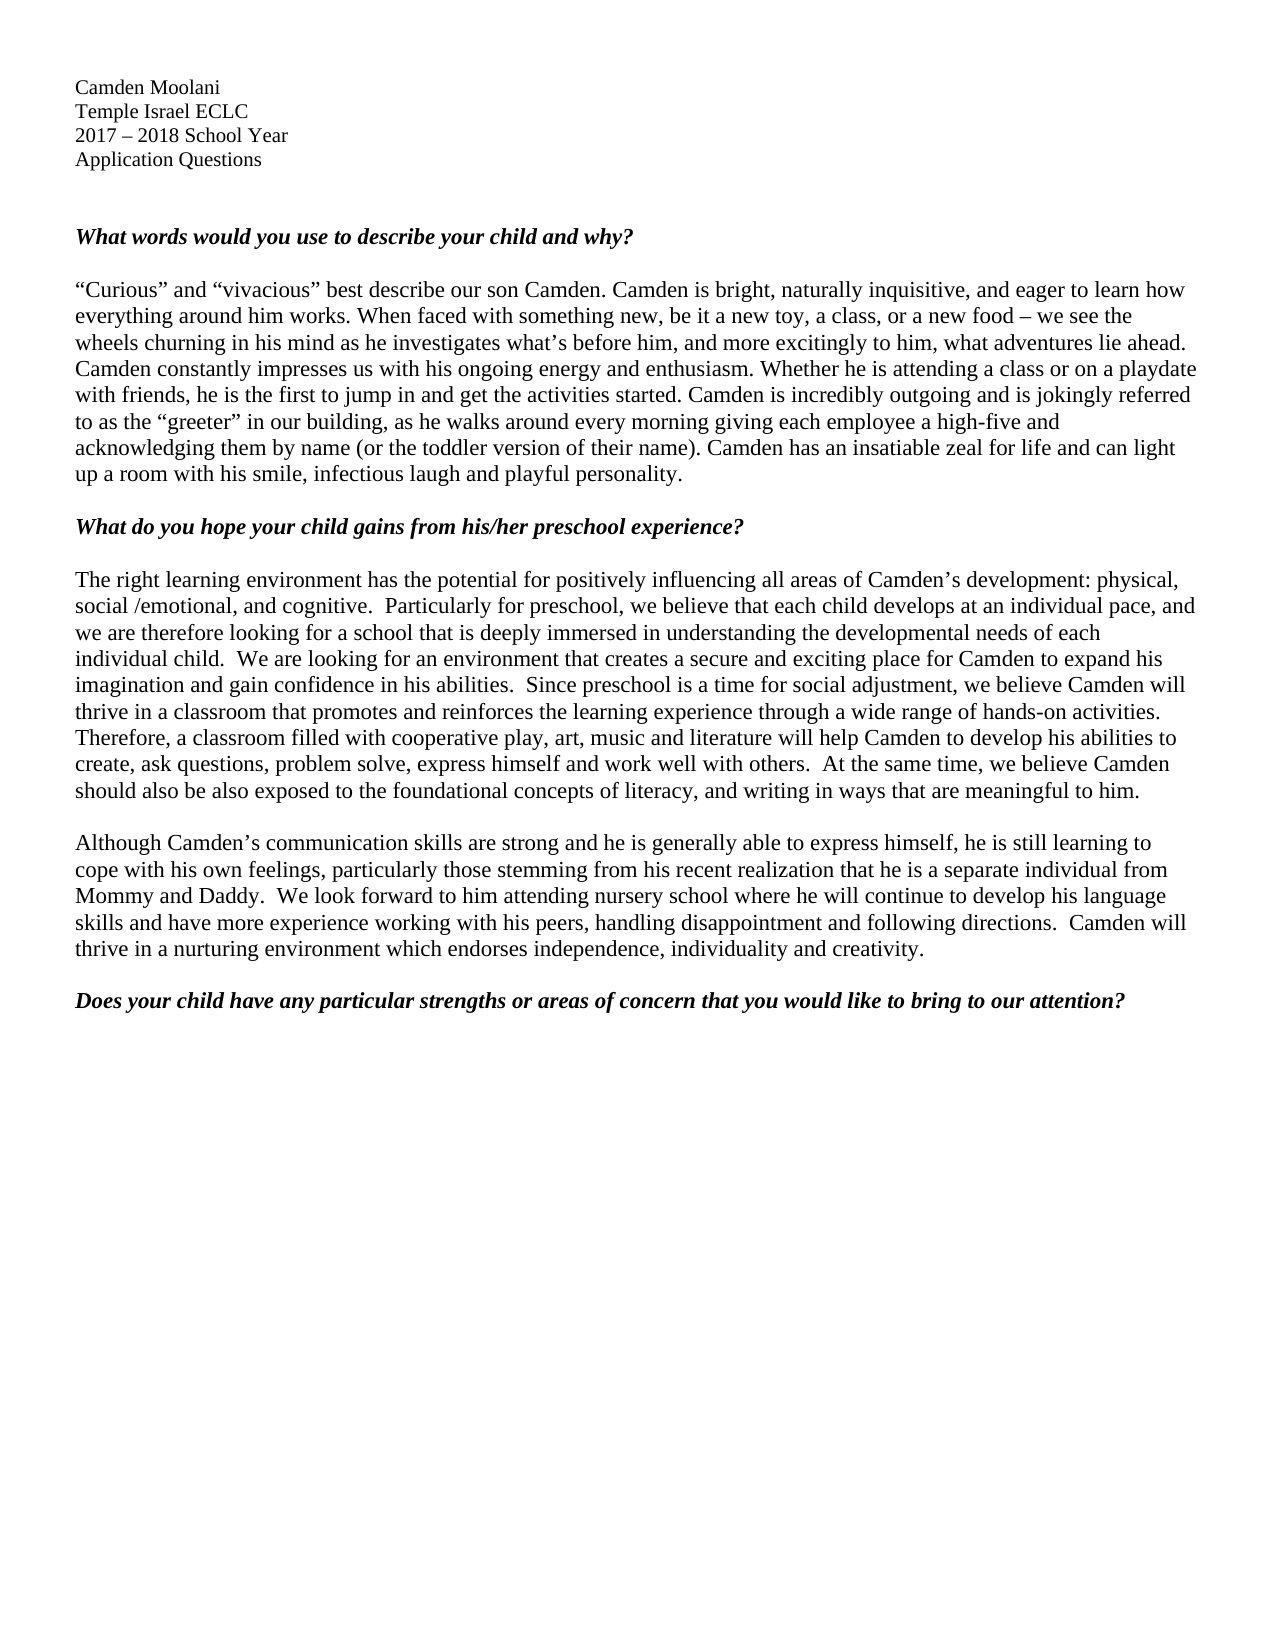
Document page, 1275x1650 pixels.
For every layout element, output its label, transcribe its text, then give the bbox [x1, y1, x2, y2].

text Although Camden’s communication skills are strong and he is generally able to express himself, he is still learning to cope with his own feelings, particularly those stemming from his recent realization that he is a separate individual from Mommy and Daddy. We look forward to him attending nursery school where he will continue to develop his language skills and have more experience working with his peers, handling disappointment and following directions. Camden will thrive in a nurturing environment which endorses independence, individuality and creativity. [75, 829, 1200, 961]
text “Curious” and “vivacious” best describe our son Camden. Camden is bright, naturally inquisitive, and eager to learn how everything around him works. When faced with something new, be it a new toy, a class, or a new food – we see the wheels churning in his mind as he investigates what’s before him, and more excitingly to him, what adventures lie ahead. Camden constantly impresses us with his ongoing energy and enthusiasm. Whether he is attending a class or on a playdate with friends, he is the first to jump in and get the activities started. Camden is incredibly outgoing and is jokingly referred to as the “greeter” in our building, as he walks around every morning giving each employee a high-five and acknowledging them by name (or the toddler version of their name). Camden has an insatiable zeal for life and can light up a room with his smile, infectious laugh and playful personality. [75, 276, 1200, 487]
text The right learning environment has the potential for positively influencing all areas of Camden’s development: physical, social /emotional, and cognitive. Particularly for preschool, we believe that each child develops at an individual pace, and we are therefore looking for a school that is deeply immersed in understanding the developmental needs of each individual child. We are looking for an environment that creates a secure and exciting place for Camden to expand his imagination and gain confidence in his abilities. Since preschool is a time for social adjustment, we believe Camden will thrive in a classroom that promotes and reinforces the learning experience through a wide range of hands-on activities. Therefore, a classroom filled with cooperative play, art, music and literature will help Camden to develop his abilities to create, ask questions, problem solve, express himself and work well with others. At the same time, we believe Camden should also be also exposed to the foundational concepts of literacy, and writing in ways that are meaningful to him. [75, 566, 1200, 803]
text What do you hope your child gains from his/her preschool experience? [75, 513, 1200, 539]
text What words would you use to describe your child and why? [75, 223, 1200, 250]
text Does your child have any particular strengths or areas of concern that you would like to bring to our attention? [75, 988, 1200, 1014]
